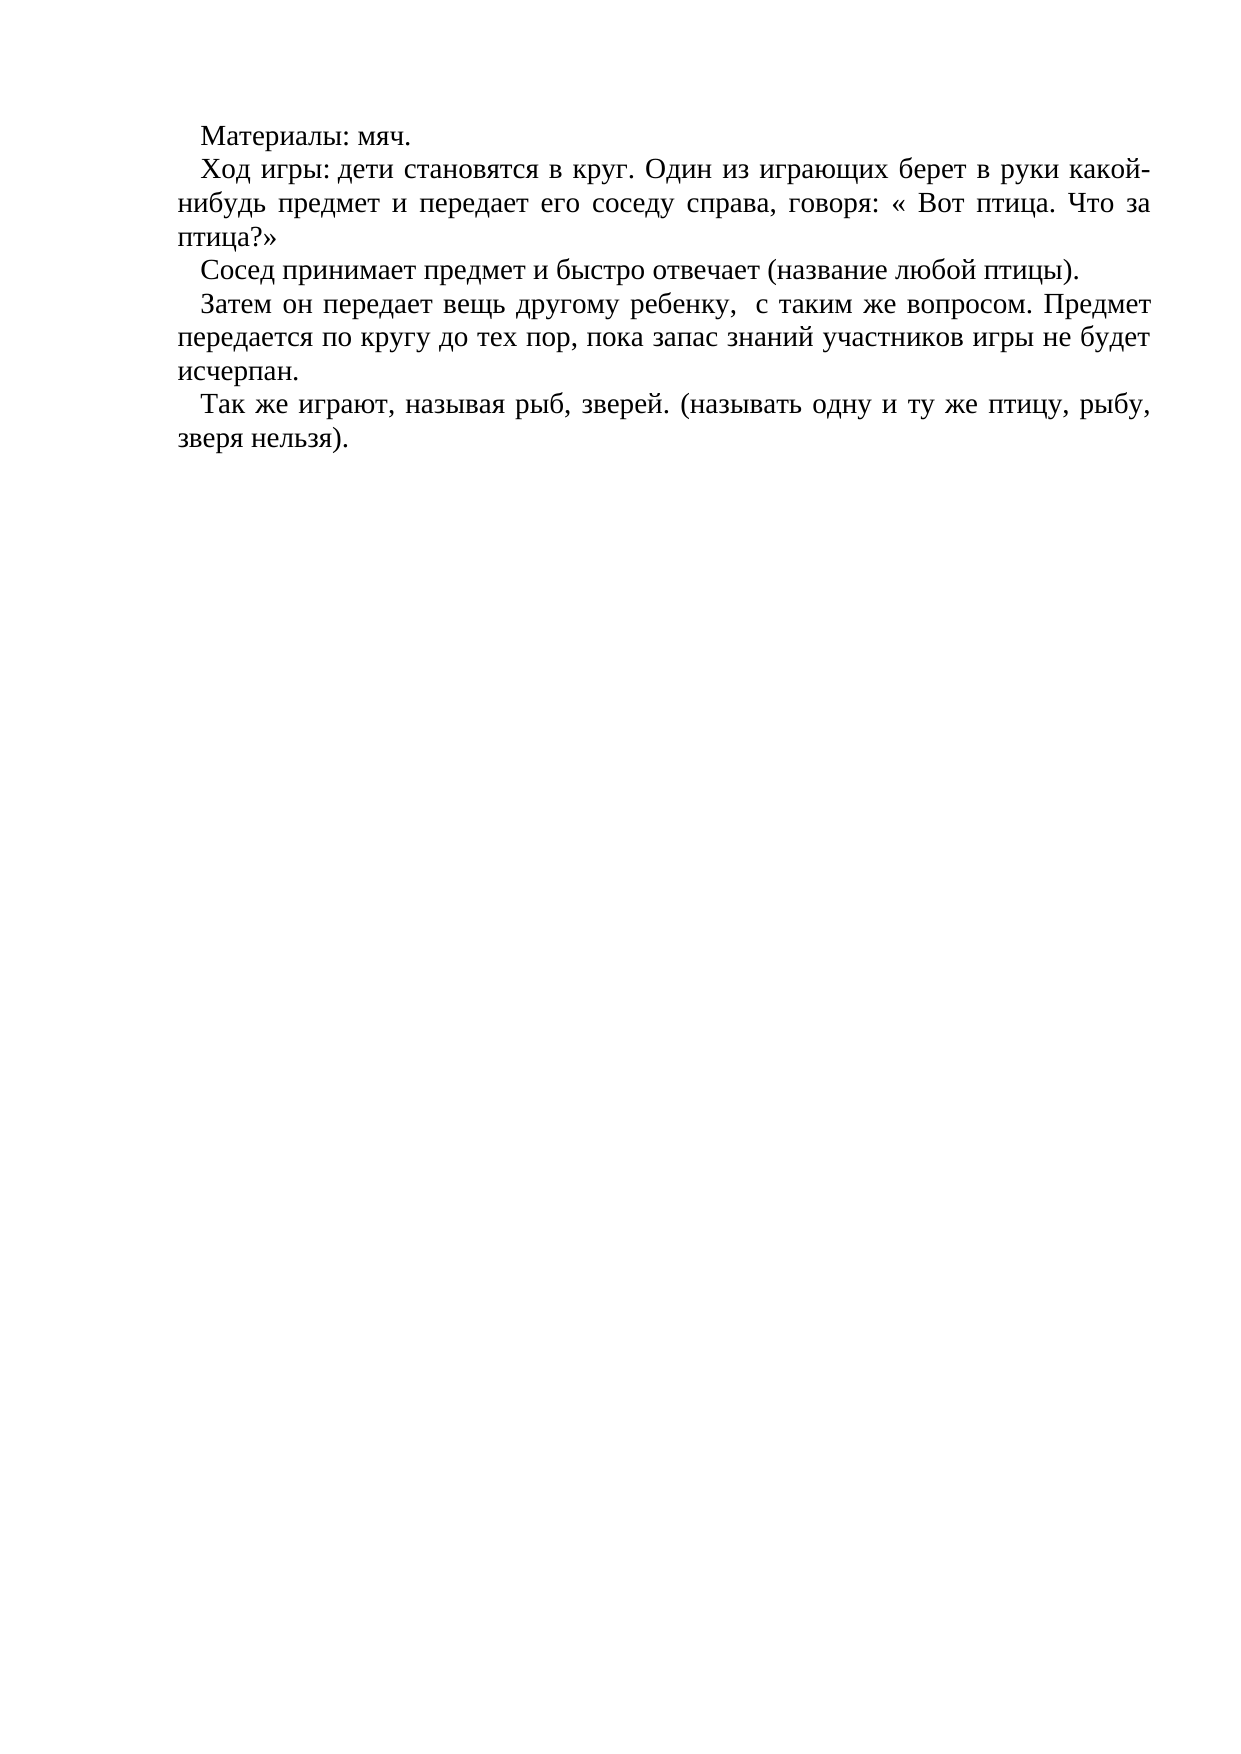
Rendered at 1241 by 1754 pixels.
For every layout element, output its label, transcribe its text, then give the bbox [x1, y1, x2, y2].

text Материалы: мяч. [177, 118, 1152, 152]
text Ход игры: дети становятся в круг. Один из играющих берет в руки какой-нибудь предмет и передает его соседу справа, говоря: « Вот птица. Что за птица?» [177, 152, 1152, 252]
text Затем он передает вещь другому ребенку, с таким же вопросом. Предмет передается по кругу до тех пор, пока запас знаний участников игры не будет исчерпан. [177, 286, 1152, 386]
text Так же играют, называя рыб, зверей. (называть одну и ту же птицу, рыбу, зверя нельзя). [177, 386, 1152, 453]
text Сосед принимает предмет и быстро отвечает (название любой птицы). [177, 252, 1152, 286]
